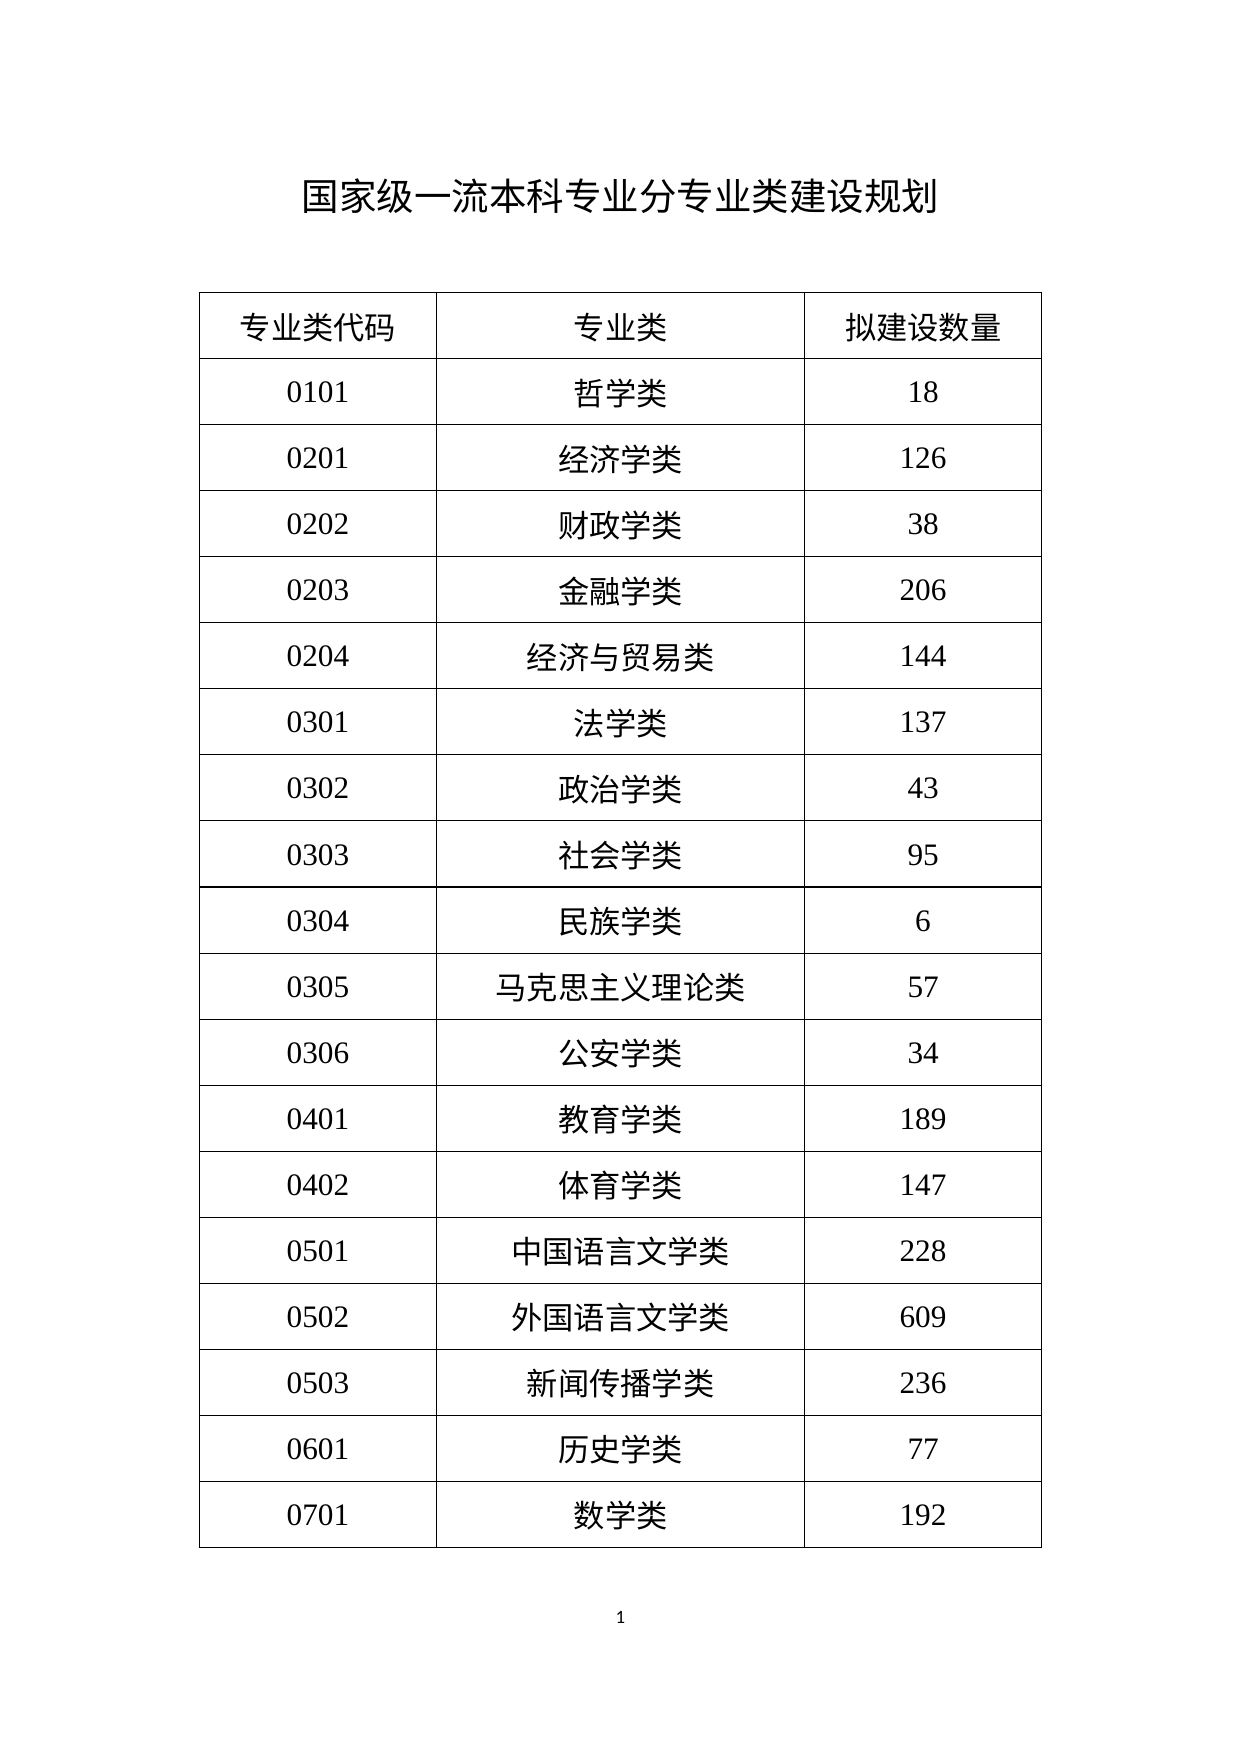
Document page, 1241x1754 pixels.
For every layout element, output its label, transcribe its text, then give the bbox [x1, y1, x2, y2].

table_cell 137 [805, 689, 1041, 754]
table_cell 新闻传播学类 [437, 1350, 804, 1415]
table_cell 0301 [200, 689, 436, 754]
text 国家级一流本科专业分专业类建设规划 [187, 162, 1053, 227]
table_cell 0701 [200, 1482, 436, 1547]
table_cell 43 [805, 755, 1041, 820]
table_cell 0204 [200, 623, 436, 688]
table_cell 6 [805, 888, 1041, 952]
table_cell 609 [805, 1284, 1041, 1349]
table_cell 236 [805, 1350, 1041, 1415]
table_cell 77 [805, 1416, 1041, 1481]
table_cell 教育学类 [437, 1086, 804, 1151]
table_cell 0501 [200, 1218, 436, 1283]
table_cell 126 [805, 425, 1041, 490]
table_cell 经济学类 [437, 425, 804, 490]
table_cell 57 [805, 954, 1041, 1018]
table_cell 社会学类 [437, 821, 804, 886]
table_cell 228 [805, 1218, 1041, 1283]
table_cell 政治学类 [437, 755, 804, 820]
table_cell 144 [805, 623, 1041, 688]
table_cell 0304 [200, 888, 436, 952]
table_cell 206 [805, 557, 1041, 622]
table_cell 0306 [200, 1020, 436, 1084]
table_cell 0503 [200, 1350, 436, 1415]
table_cell 34 [805, 1020, 1041, 1084]
table_cell 0302 [200, 755, 436, 820]
table_cell 38 [805, 491, 1041, 556]
table_cell 0203 [200, 557, 436, 622]
table_header 拟建设数量 [805, 293, 1041, 358]
table_cell 0305 [200, 954, 436, 1018]
table_cell 192 [805, 1482, 1041, 1547]
table_cell 中国语言文学类 [437, 1218, 804, 1283]
table_cell 0601 [200, 1416, 436, 1481]
table_cell 法学类 [437, 689, 804, 754]
table_cell 财政学类 [437, 491, 804, 556]
table_cell 体育学类 [437, 1152, 804, 1217]
table_cell 189 [805, 1086, 1041, 1151]
table_cell 147 [805, 1152, 1041, 1217]
table_cell 哲学类 [437, 359, 804, 424]
table_cell 0202 [200, 491, 436, 556]
table_cell 经济与贸易类 [437, 623, 804, 688]
table_cell 外国语言文学类 [437, 1284, 804, 1349]
table_header 专业类 [437, 293, 804, 358]
table_cell 18 [805, 359, 1041, 424]
table_cell 公安学类 [437, 1020, 804, 1084]
table_header 专业类代码 [200, 293, 436, 358]
table_cell 马克思主义理论类 [437, 954, 804, 1018]
table_cell 金融学类 [437, 557, 804, 622]
table_cell 0402 [200, 1152, 436, 1217]
table_cell 民族学类 [437, 888, 804, 952]
table_cell 0201 [200, 425, 436, 490]
table_cell 数学类 [437, 1482, 804, 1547]
table_cell 0401 [200, 1086, 436, 1151]
table_cell 历史学类 [437, 1416, 804, 1481]
table_cell 0502 [200, 1284, 436, 1349]
table_cell 95 [805, 821, 1041, 886]
table_cell 0303 [200, 821, 436, 886]
table_cell 0101 [200, 359, 436, 424]
